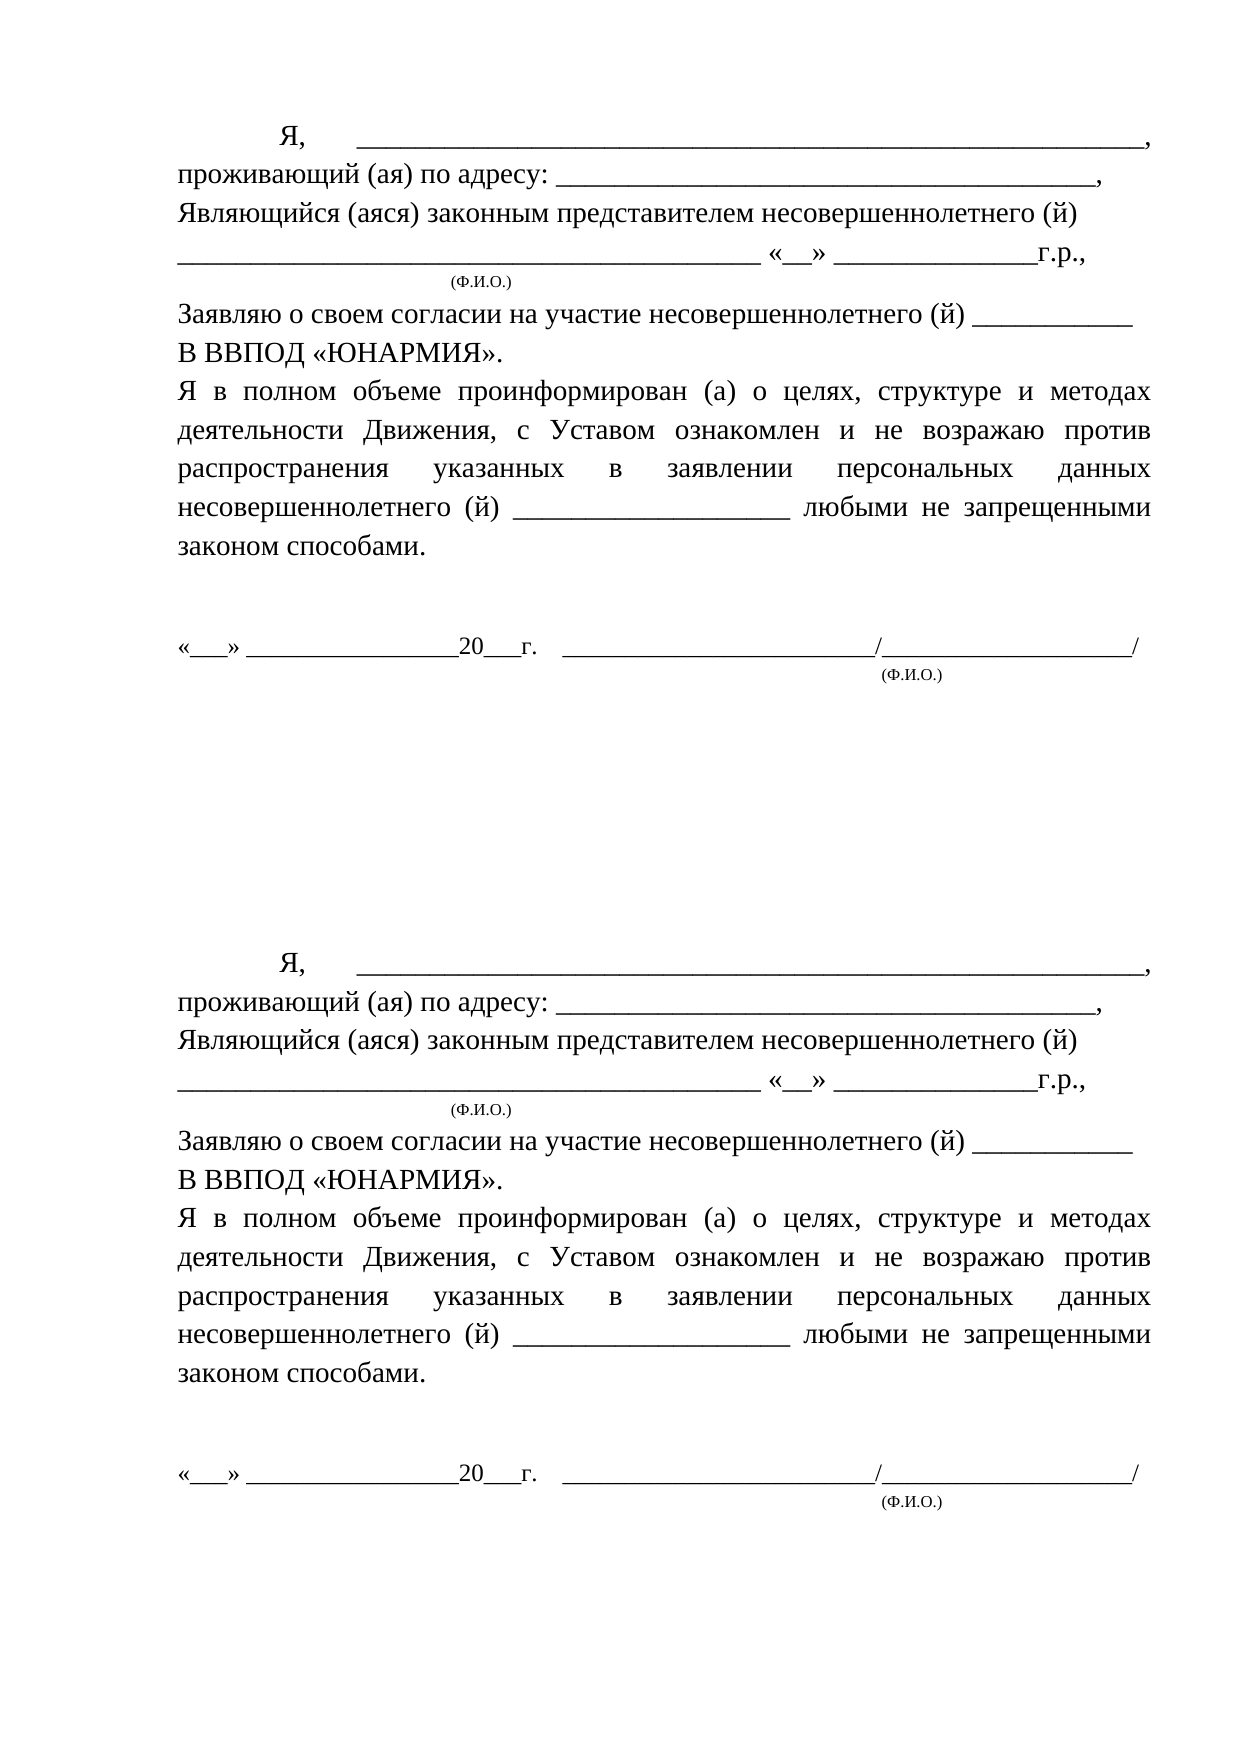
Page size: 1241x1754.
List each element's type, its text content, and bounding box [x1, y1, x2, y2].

text ________________________________________ «__» ______________г.р., [177, 234, 1152, 267]
text В ВВПОД «ЮНАРМИЯ». [177, 335, 1152, 368]
text (Ф.И.О.) [177, 272, 1152, 291]
text (Ф.И.О.) [177, 1099, 1152, 1118]
text Я в полном объеме проинформирован (а) о целях, структуре и методах деятельности Движения, с Уставом ознакомлен и не возражаю против распространения указанных в заявлении персональных данных несовершеннолетнего (й) ___________________ любыми не запрещенными законом способами. [177, 373, 1152, 561]
text Я, ______________________________________________________, проживающий (ая) по адресу: _____________________________________, [177, 118, 1152, 190]
text (Ф.И.О.) [177, 1491, 1152, 1511]
text В ВВПОД «ЮНАРМИЯ». [177, 1162, 1152, 1196]
text Являющийся (аяся) законным представителем несовершеннолетнего (й) [177, 1022, 1152, 1056]
text (Ф.И.О.) [177, 664, 1152, 684]
text ________________________________________ «__» ______________г.р., [177, 1061, 1152, 1094]
text Я в полном объеме проинформирован (а) о целях, структуре и методах деятельности Движения, с Уставом ознакомлен и не возражаю против распространения указанных в заявлении персональных данных несовершеннолетнего (й) ___________________ любыми не запрещенными законом способами. [177, 1201, 1152, 1388]
text «___» _________________20___г. _________________________/____________________/ [177, 1458, 1152, 1487]
text Я, ______________________________________________________, проживающий (ая) по адресу: _____________________________________, [177, 945, 1152, 1017]
text Заявляю о своем согласии на участие несовершеннолетнего (й) ___________ [177, 296, 1152, 330]
text «___» _________________20___г. _________________________/____________________/ [177, 631, 1152, 660]
text Являющийся (аяся) законным представителем несовершеннолетнего (й) [177, 195, 1152, 229]
text Заявляю о своем согласии на участие несовершеннолетнего (й) ___________ [177, 1123, 1152, 1157]
